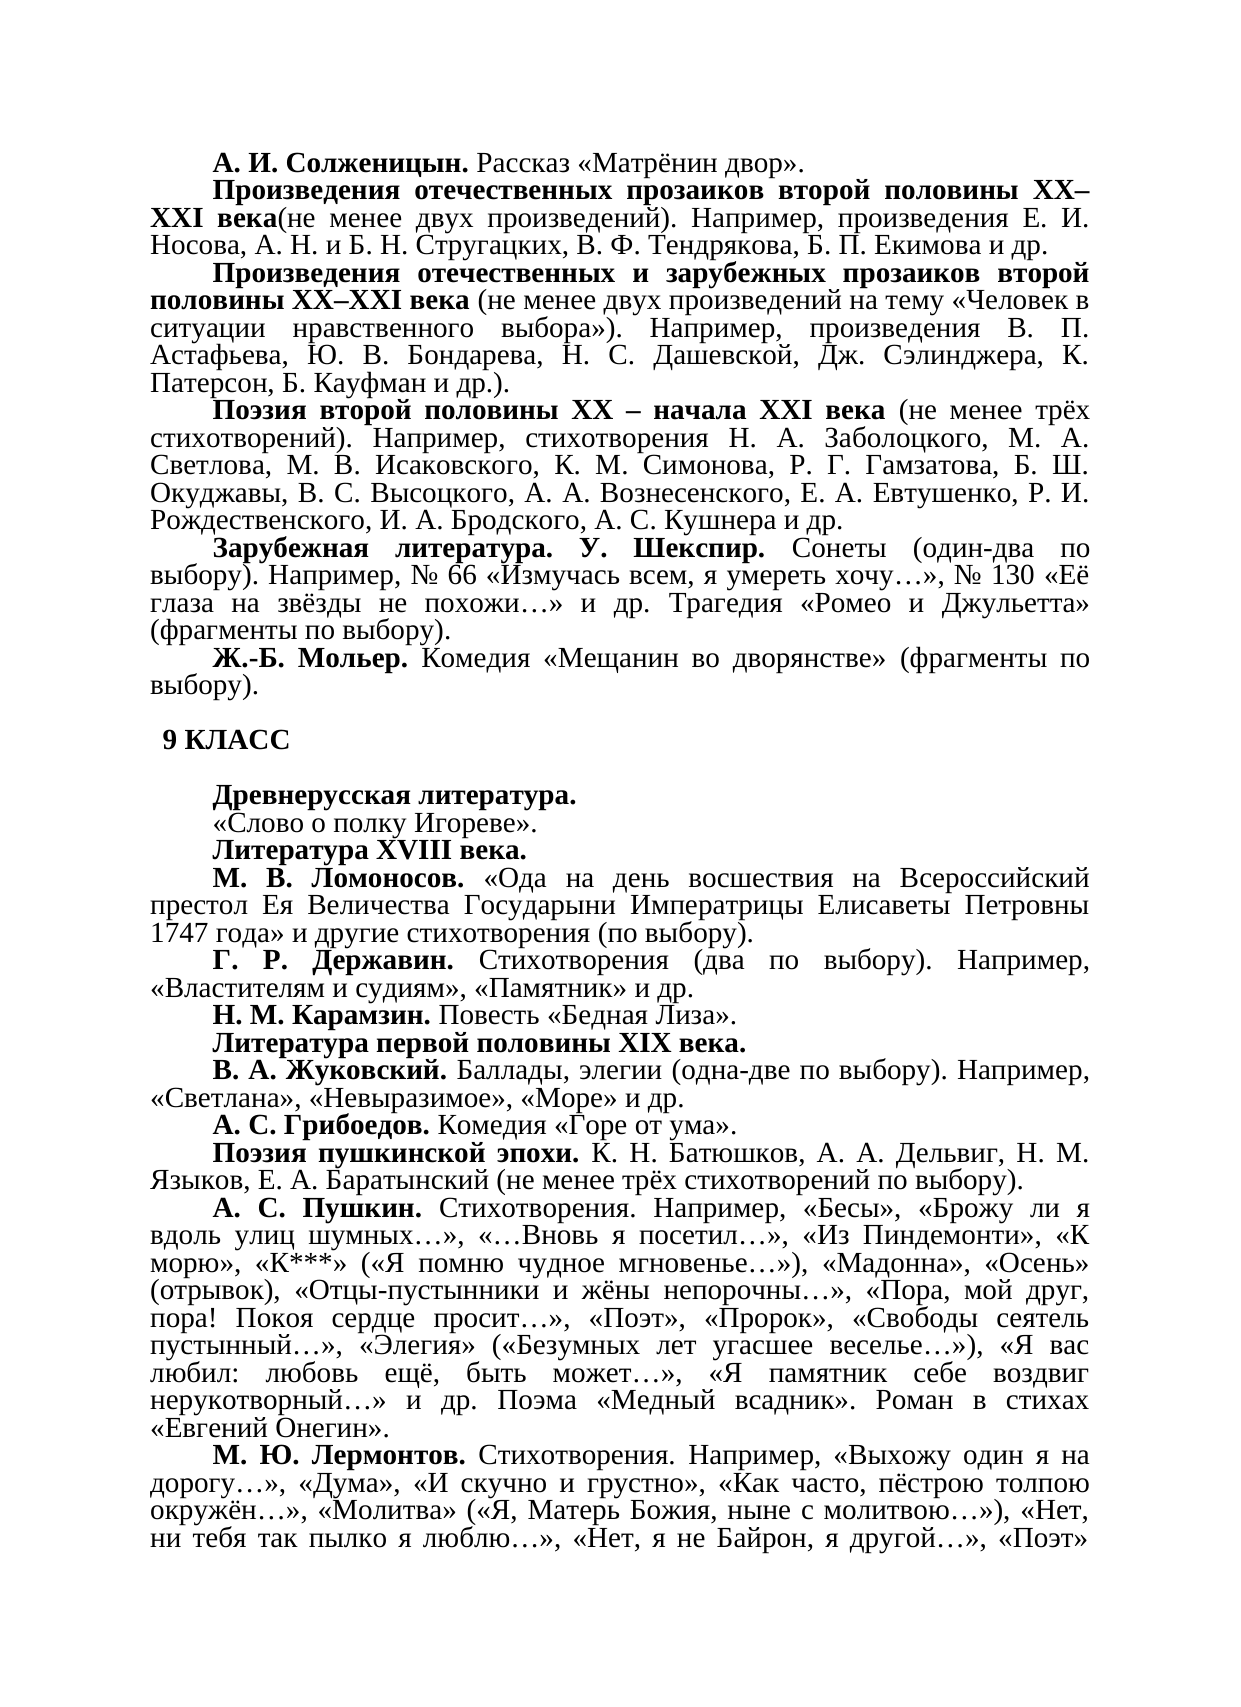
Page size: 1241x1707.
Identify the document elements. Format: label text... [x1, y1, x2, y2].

text Литература XVIII века. [150, 837, 1090, 865]
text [150, 1442, 1090, 1552]
text 9 КЛАСС [162, 727, 1090, 755]
text Произведения отечественных прозаиков второй половины XX–XXI века‌(не менее двух произведений). Например, произведения Е. И. Носова, А. Н. и Б. Н. Стругацких, В. Ф. Тендрякова, Б. П. Екимова и др.‌‌ [150, 177, 1090, 260]
text А. С. Грибоедов. Комедия «Горе от ума». [150, 1112, 1090, 1140]
text Г. Р. Державин. Стихотворения ‌(два по выбору). Например, «Властителям и судиям», «Памятник» и др.‌‌ [150, 947, 1090, 1002]
text М. В. Ломоносов. «Ода на день восшествия на Всероссийский престол Ея Величества Государыни Императрицы Елисаветы Петровны 1747 года» и другие стихотворения ‌(по выбору).‌‌ [150, 865, 1090, 947]
text Поэзия второй половины XX – начала XXI века ‌(не менее трёх стихотворений). Например, стихотворения Н. А. Заболоцкого, М. А. Светлова, М. В. Исаковского, К. М. Симонова, Р. Г. Гамзатова, Б. Ш. Окуджавы, В. С. Высоцкого, А. А. Вознесенского, Е. А. Евтушенко, Р. И. Рождественского, И. А. Бродского, А. С. Кушнера и др.‌‌ [150, 397, 1090, 535]
text Литература первой половины XIX века. [150, 1030, 1090, 1057]
text В. А. Жуковский. Баллады, элегии ‌(одна-две по выбору). Например, «Светлана», «Невыразимое», «Море» и др.‌‌ [150, 1057, 1090, 1112]
text А. И. Солженицын. Рассказ «Матрёнин двор». [150, 150, 1090, 177]
text Древнерусская литература. [150, 782, 1090, 810]
text Произведения отечественных и зарубежных прозаиков второй половины XX–XXI века ‌(не менее двух произведений на тему «Человек в ситуации нравственного выбора»). Например, произведения В. П. Астафьева, Ю. В. Бондарева, Н. С. Дашевской, Дж. Сэлинджера, К. Патерсон, Б. Кауфман и др.).‌‌ [150, 260, 1090, 397]
text А. С. Пушкин. Стихотворения. ‌Например, «Бесы», «Брожу ли я вдоль улиц шумных…», «…Вновь я посетил…», «Из Пиндемонти», «К морю», «К***» («Я помню чудное мгновенье…»), «Мадонна», «Осень» (отрывок), «Отцы-пустынники и жёны непорочны…», «Пора, мой друг, пора! Покоя сердце просит…», «Поэт», «Пророк», «Свободы сеятель пустынный…», «Элегия» («Безумных лет угасшее веселье…»), «Я вас любил: любовь ещё, быть может…», «Я памятник себе воздвиг нерукотворный…» и др.‌‌ Поэма «Медный всадник». Роман в стихах «Евгений Онегин». [150, 1195, 1090, 1442]
text Зарубежная литература. У. Шекспир. Сонеты ‌(один-два по выбору). Например, № 66 «Измучась всем, я умереть хочу…», № 130 «Её глаза на звёзды не похожи…» и др. ‌‌Трагедия «Ромео и Джульетта» ‌(фрагменты по выбору).‌‌ [150, 535, 1090, 645]
text «Слово о полку Игореве». [150, 810, 1090, 837]
text Поэзия пушкинской эпохи. ‌К. Н. Батюшков, А. А. Дельвиг, Н. М. Языков, Е. А. Баратынский (не менее трёх стихотворений по выбору).‌‌ [150, 1140, 1090, 1195]
text Ж.-Б. Мольер. Комедия «Мещанин во дворянстве» ‌(фрагменты по выбору).‌‌ [150, 645, 1090, 700]
text Н. М. Карамзин. Повесть «Бедная Лиза». [150, 1002, 1090, 1030]
